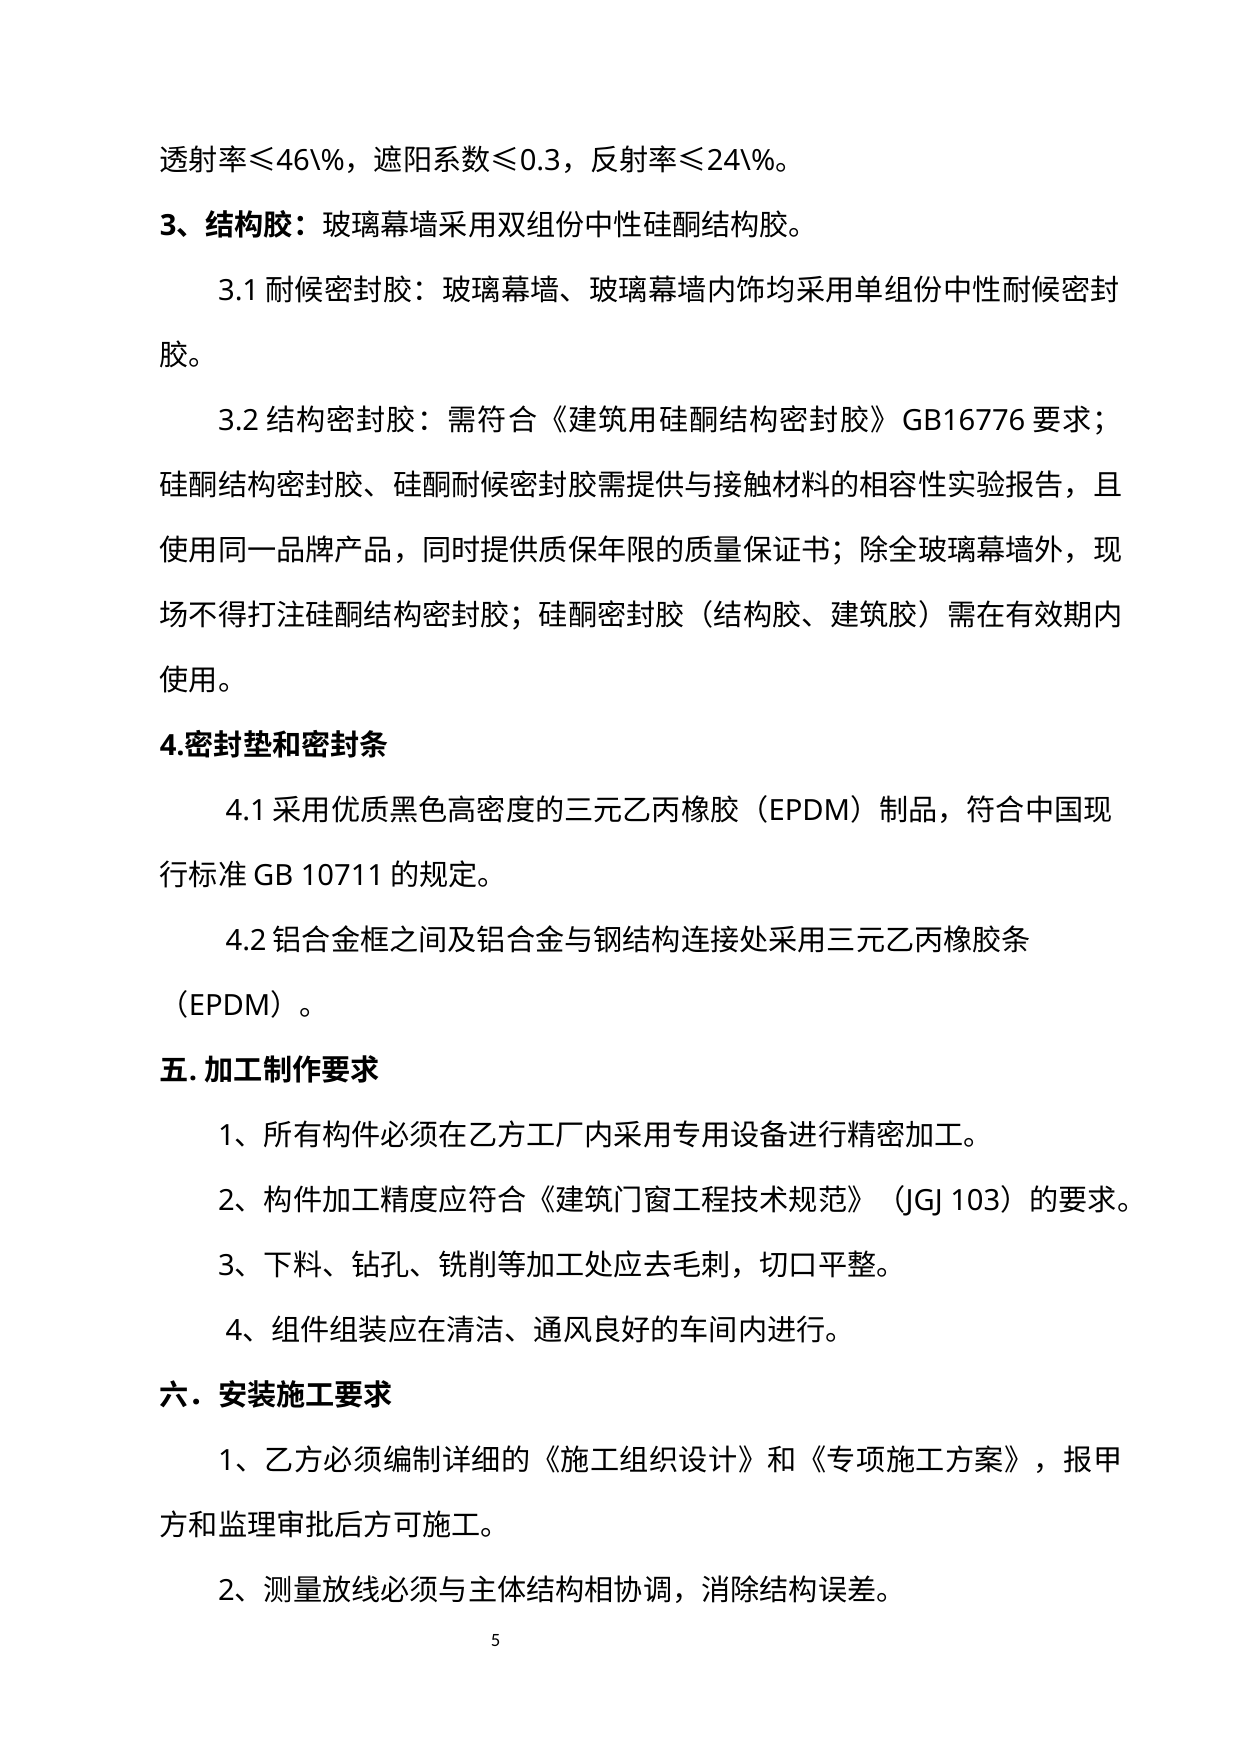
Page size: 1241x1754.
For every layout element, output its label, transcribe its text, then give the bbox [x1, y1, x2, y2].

text 3、结构胶：玻璃幕墙采用双组份中性硅酮结构胶。 [159, 190, 1122, 255]
list 4.2铝合金框之间及铝合金与钢结构连接处采用三元乙丙橡胶条（EPDM）。 [159, 905, 1122, 1035]
list 1、所有构件必须在乙方工厂内采用专用设备进行精密加工。 [159, 1100, 1122, 1165]
list 4.密封垫和密封条 [159, 710, 1122, 775]
list 加工制作要求 [159, 1035, 1122, 1100]
text 3、下料、钻孔、铣削等加工处应去毛刺，切口平整。 [159, 1230, 1122, 1295]
text 2、构件加工精度应符合《建筑门窗工程技术规范》（JGJ 103）的要求。 [159, 1165, 1122, 1230]
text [159, 125, 1122, 190]
text 4、组件组装应在清洁、通风良好的车间内进行。 [159, 1295, 1122, 1360]
text 3.1耐候密封胶：玻璃幕墙、玻璃幕墙内饰均采用单组份中性耐候密封胶。 [159, 255, 1122, 385]
text 3.2结构密封胶：需符合《建筑用硅酮结构密封胶》GB16776要求；硅酮结构密封胶、硅酮耐候密封胶需提供与接触材料的相容性实验报告，且使用同一品牌产品，同时提供质保年限的质量保证书；除全玻璃幕墙外，现场不得打注硅酮结构密封胶；硅酮密封胶（结构胶、建筑胶）需在有效期内使用。 [159, 385, 1122, 710]
text 六．安装施工要求 [159, 1360, 1122, 1425]
list 4.1采用优质黑色高密度的三元乙丙橡胶（EPDM）制品，符合中国现行标准GB 10711的规定。 [159, 775, 1122, 905]
text 1、乙方必须编制详细的《施工组织设计》和《专项施工方案》，报甲方和监理审批后方可施工。 [159, 1425, 1122, 1555]
text 2、测量放线必须与主体结构相协调，消除结构误差。 [159, 1555, 1122, 1620]
